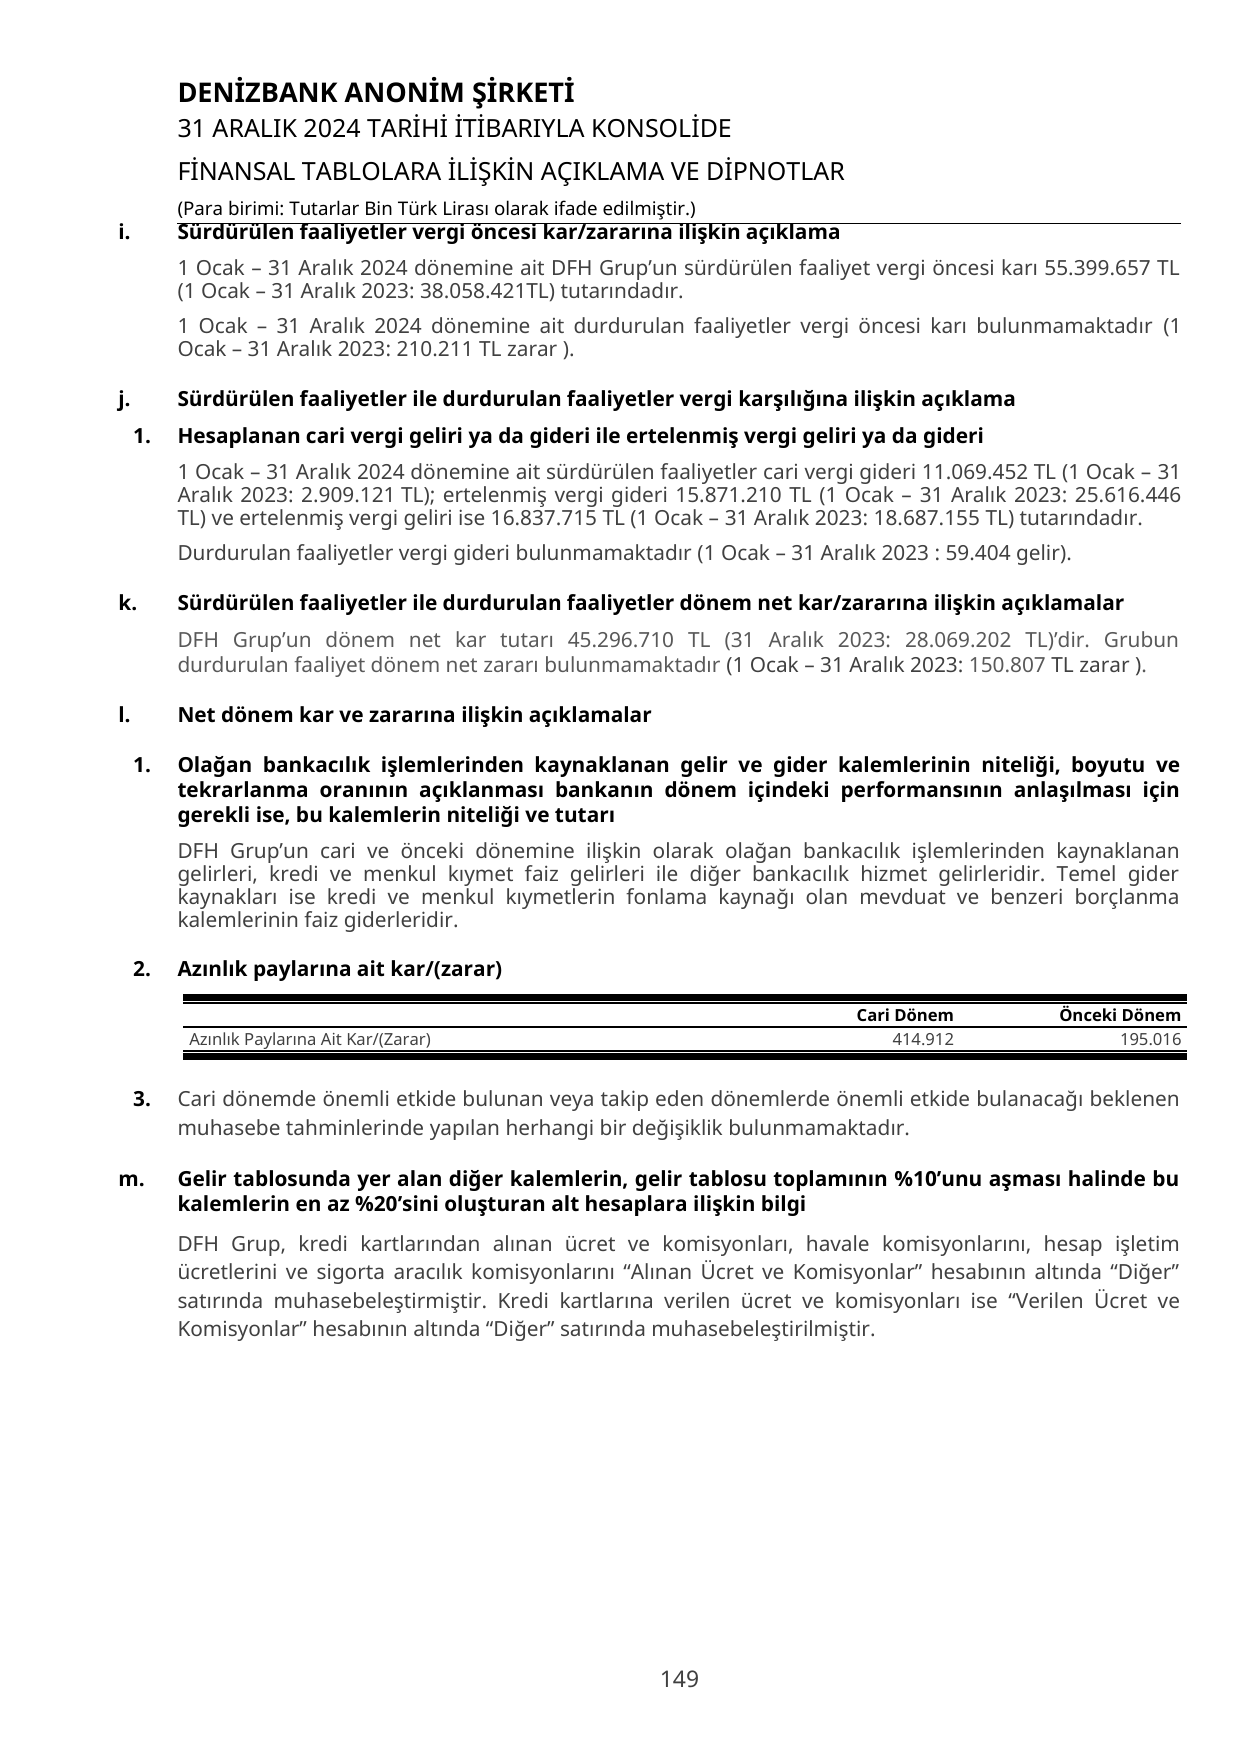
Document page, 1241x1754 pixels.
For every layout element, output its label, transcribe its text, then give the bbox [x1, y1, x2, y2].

list Net dönem kar ve zararına ilişkin açıklamalar [118, 703, 1181, 728]
list Sürdürülen faaliyetler ile durdurulan faaliyetler vergi karşılığına ilişkin açıklama [118, 386, 1181, 411]
text DFH Grup’un cari ve önceki dönemine ilişkin olarak olağan bankacılık işlemlerinden kaynaklanan gelirleri, kredi ve menkul kıymet faiz gelirleri ile diğer bankacılık hizmet gelirleridir. Temel gider kaynakları ise kredi ve menkul kıymetlerin fonlama kaynağı olan mevduat ve benzeri borçlanma kalemlerinin faiz giderleridir. [177, 840, 1181, 932]
text 1 Ocak – 31 Aralık 2024 dönemine ait DFH Grup’un sürdürülen faaliyet vergi öncesi karı 55.399.657 TL (1 Ocak – 31 Aralık 2023: 38.058.421TL) tutarındadır. [177, 257, 1181, 303]
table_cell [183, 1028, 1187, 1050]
list Sürdürülen faaliyetler ile durdurulan faaliyetler dönem net kar/zararına ilişkin açıklamalar [118, 590, 1181, 615]
list Sürdürülen faaliyetler vergi öncesi kar/zararına ilişkin açıklama [118, 219, 1181, 244]
text DFH Grup, kredi kartlarından alınan ücret ve komisyonları, havale komisyonlarını, hesap işletim ücretlerini ve sigorta aracılık komisyonlarını “Alınan Ücret ve Komisyonlar” hesabının altında “Diğer” satırında muhasebeleştirmiştir. Kredi kartlarına verilen ücret ve komisyonları ise “Verilen Ücret ve Komisyonlar” hesabının altında “Diğer” satırında muhasebeleştirilmiştir. [177, 1229, 1181, 1343]
list Hesaplanan cari vergi geliri ya da gideri ile ertelenmiş vergi geliri ya da gideri [133, 423, 1181, 448]
text Durdurulan faaliyetler vergi gideri bulunmamaktadır (1 Ocak – 31 Aralık 2023 : 59.404 gelir). [177, 542, 1181, 565]
text DFH Grup’un dönem net kar tutarı 45.296.710 TL (31 Aralık 2023: 28.069.202 TL)’dir. Grubun durdurulan faaliyet dönem net zararı bulunmamaktadır (1 Ocak – 31 Aralık 2023: 150.807 TL zarar ). [177, 628, 1181, 678]
list Gelir tablosunda yer alan diğer kalemlerin, gelir tablosu toplamının %10’unu aşması halinde bu kalemlerin en az %20’sini oluşturan alt hesaplara ilişkin bilgi [118, 1166, 1181, 1216]
list Cari dönemde önemli etkide bulunan veya takip eden dönemlerde önemli etkide bulanacağı beklenen muhasebe tahminlerinde yapılan herhangi bir değişiklik bulunmamaktadır. [133, 1084, 1181, 1141]
list Olağan bankacılık işlemlerinden kaynaklanan gelir ve gider kalemlerinin niteliği, boyutu ve tekrarlanma oranının açıklanması bankanın dönem içindeki performansının anlaşılması için gerekli ise, bu kalemlerin niteliği ve tutarı [133, 753, 1181, 828]
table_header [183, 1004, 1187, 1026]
list Azınlık paylarına ait kar/(zarar) [133, 957, 1181, 982]
text 1 Ocak – 31 Aralık 2024 dönemine ait durdurulan faaliyetler vergi öncesi karı bulunmamaktadır (1 Ocak – 31 Aralık 2023: 210.211 TL zarar ). [177, 315, 1181, 361]
text 1 Ocak – 31 Aralık 2024 dönemine ait sürdürülen faaliyetler cari vergi gideri 11.069.452 TL (1 Ocak – 31 Aralık 2023: 2.909.121 TL); ertelenmiş vergi gideri 15.871.210 TL (1 Ocak – 31 Aralık 2023: 25.616.446 TL) ve ertelenmiş vergi geliri ise 16.837.715 TL (1 Ocak – 31 Aralık 2023: 18.687.155 TL) tutarındadır. [177, 461, 1181, 530]
